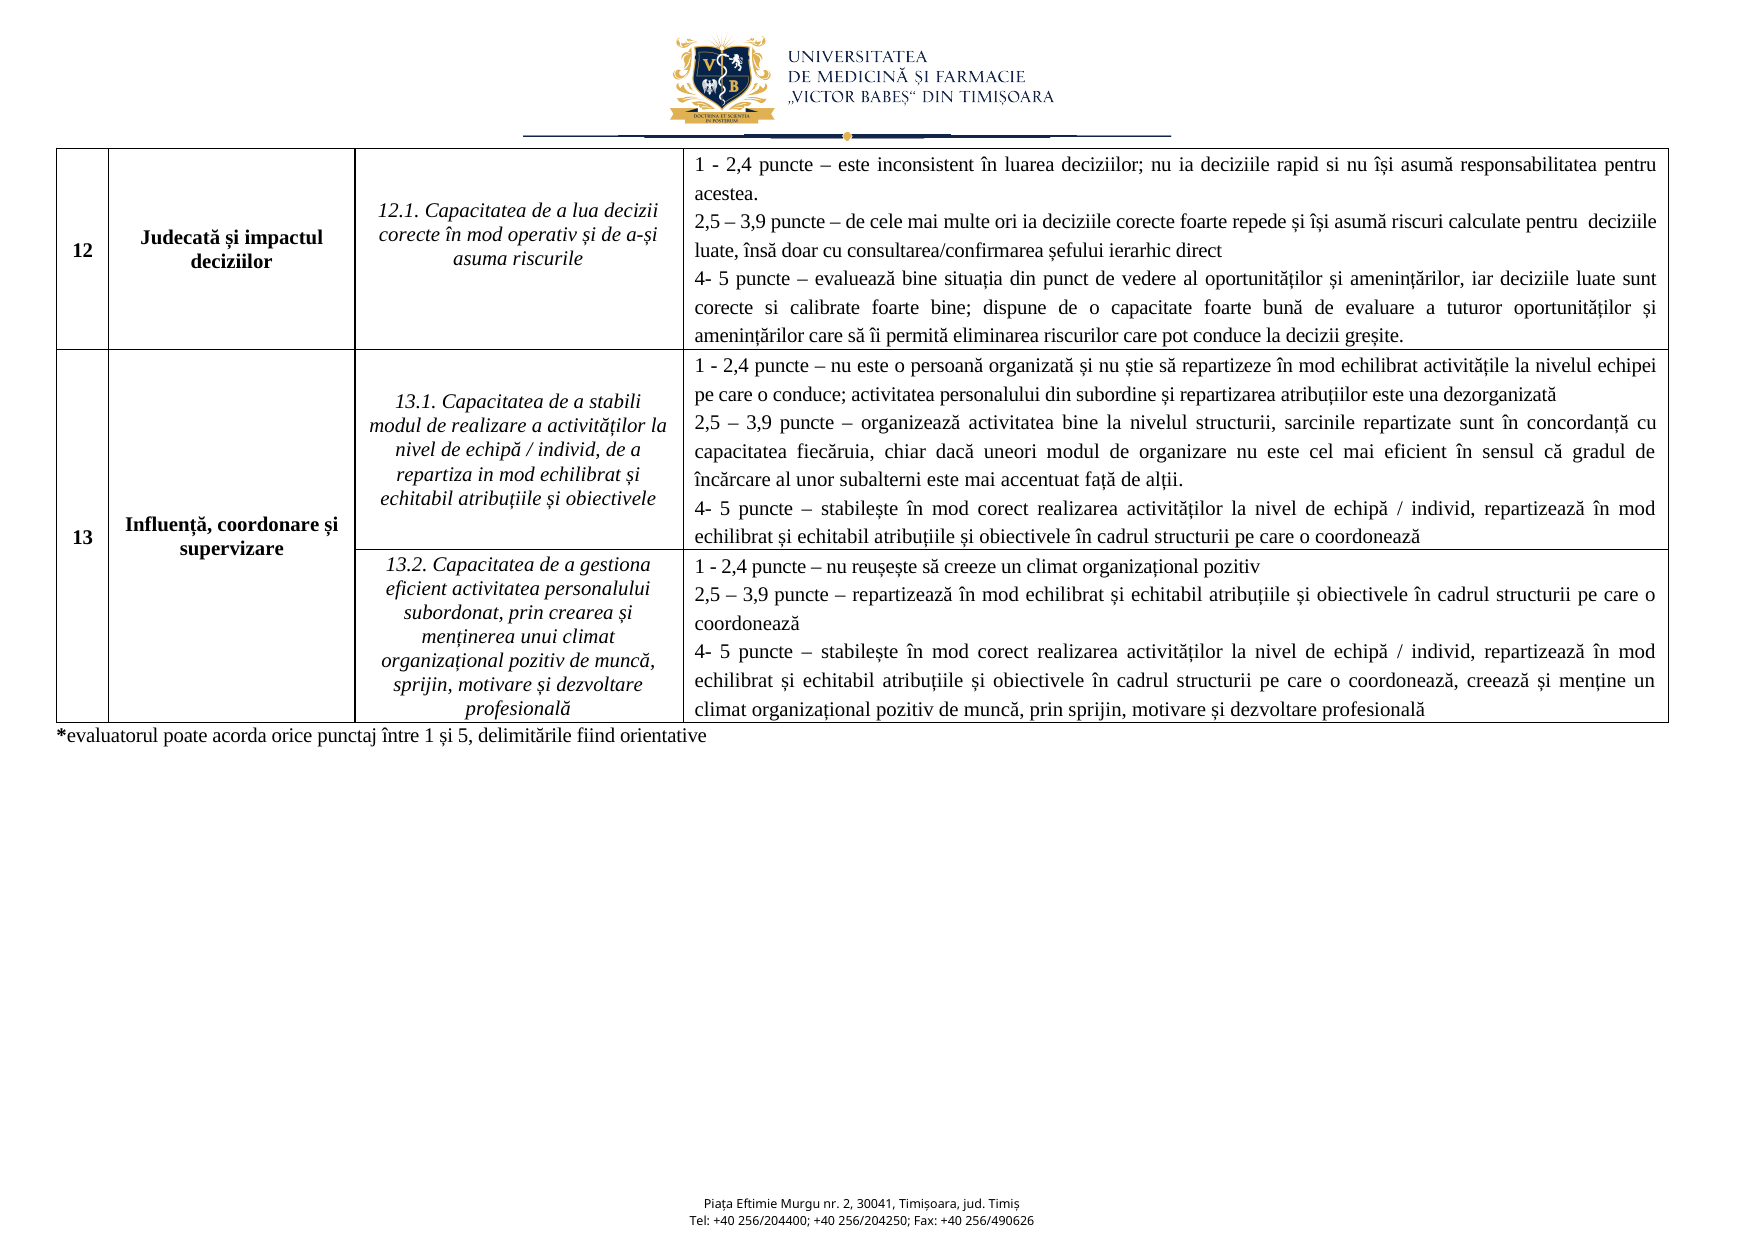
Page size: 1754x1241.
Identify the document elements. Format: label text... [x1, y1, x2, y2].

table_cell 12 [57, 149, 108, 348]
table_cell 1 - 2,4 puncte – nu este o persoană organizată și nu știe să repartizeze în mod echilibrat activitățile la nivelul echipei pe care o conduce; activitatea personalului din subordine și repartizarea atribuțiilor este una dezorganizată 2,5 – 3,9 puncte – organizează activitatea bine la nivelul structurii, sarcinile repartizate sunt în concordanță cu capacitatea fiecăruia, chiar dacă uneori modul de organizare nu este cel mai eficient în sensul că gradul de încărcare al unor subalterni este mai accentuat față de alții. 4- 5 puncte – stabilește în mod corect realizarea activităților la nivel de echipă / individ, repartizează în mod echilibrat și echitabil atribuțiile și obiectivele în cadrul structurii pe care o coordonează [684, 350, 1668, 549]
table_cell 12.1. Capacitatea de a lua decizii corecte în mod operativ și de a-și asuma riscurile [356, 149, 683, 348]
picture [520, 132, 1174, 141]
text *evaluatorul poate acorda orice punctaj între 1 și 5, delimitările fiind orientative [56, 723, 1667, 747]
table_cell Judecată și impactul deciziilor [109, 149, 354, 348]
table_cell 13 [57, 350, 108, 722]
picture [669, 28, 1055, 124]
table_cell 13.2. Capacitatea de a gestiona eficient activitatea personalului subordonat, prin crearea și menținerea unui climat organizațional pozitiv de muncă, sprijin, motivare și dezvoltare profesională [356, 550, 683, 722]
table_cell 13.1. Capacitatea de a stabili modul de realizare a activităților la nivel de echipă / individ, de a repartiza in mod echilibrat și echitabil atribuțiile și obiectivele [356, 350, 683, 549]
table_cell 1 - 2,4 puncte – este inconsistent în luarea deciziilor; nu ia deciziile rapid si nu își asumă responsabilitatea pentru acestea. 2,5 – 3,9 puncte – de cele mai multe ori ia deciziile corecte foarte repede și își asumă riscuri calculate pentru deciziile luate, însă doar cu consultarea/confirmarea șefului ierarhic direct 4- 5 puncte – evaluează bine situația din punct de vedere al oportunităților și amenințărilor, iar deciziile luate sunt corecte si calibrate foarte bine; dispune de o capacitate foarte bună de evaluare a tuturor oportunităților și amenințărilor care să îi permită eliminarea riscurilor care pot conduce la decizii greșite. [684, 149, 1668, 348]
table_cell Influență, coordonare și supervizare [109, 350, 354, 722]
table_cell 1 - 2,4 puncte – nu reușește să creeze un climat organizațional pozitiv 2,5 – 3,9 puncte – repartizează în mod echilibrat și echitabil atribuțiile și obiectivele în cadrul structurii pe care o coordonează 4- 5 puncte – stabilește în mod corect realizarea activităților la nivel de echipă / individ, repartizează în mod echilibrat și echitabil atribuțiile și obiectivele în cadrul structurii pe care o coordonează, creează și menține un climat organizațional pozitiv de muncă, prin sprijin, motivare și dezvoltare profesională [684, 550, 1668, 722]
